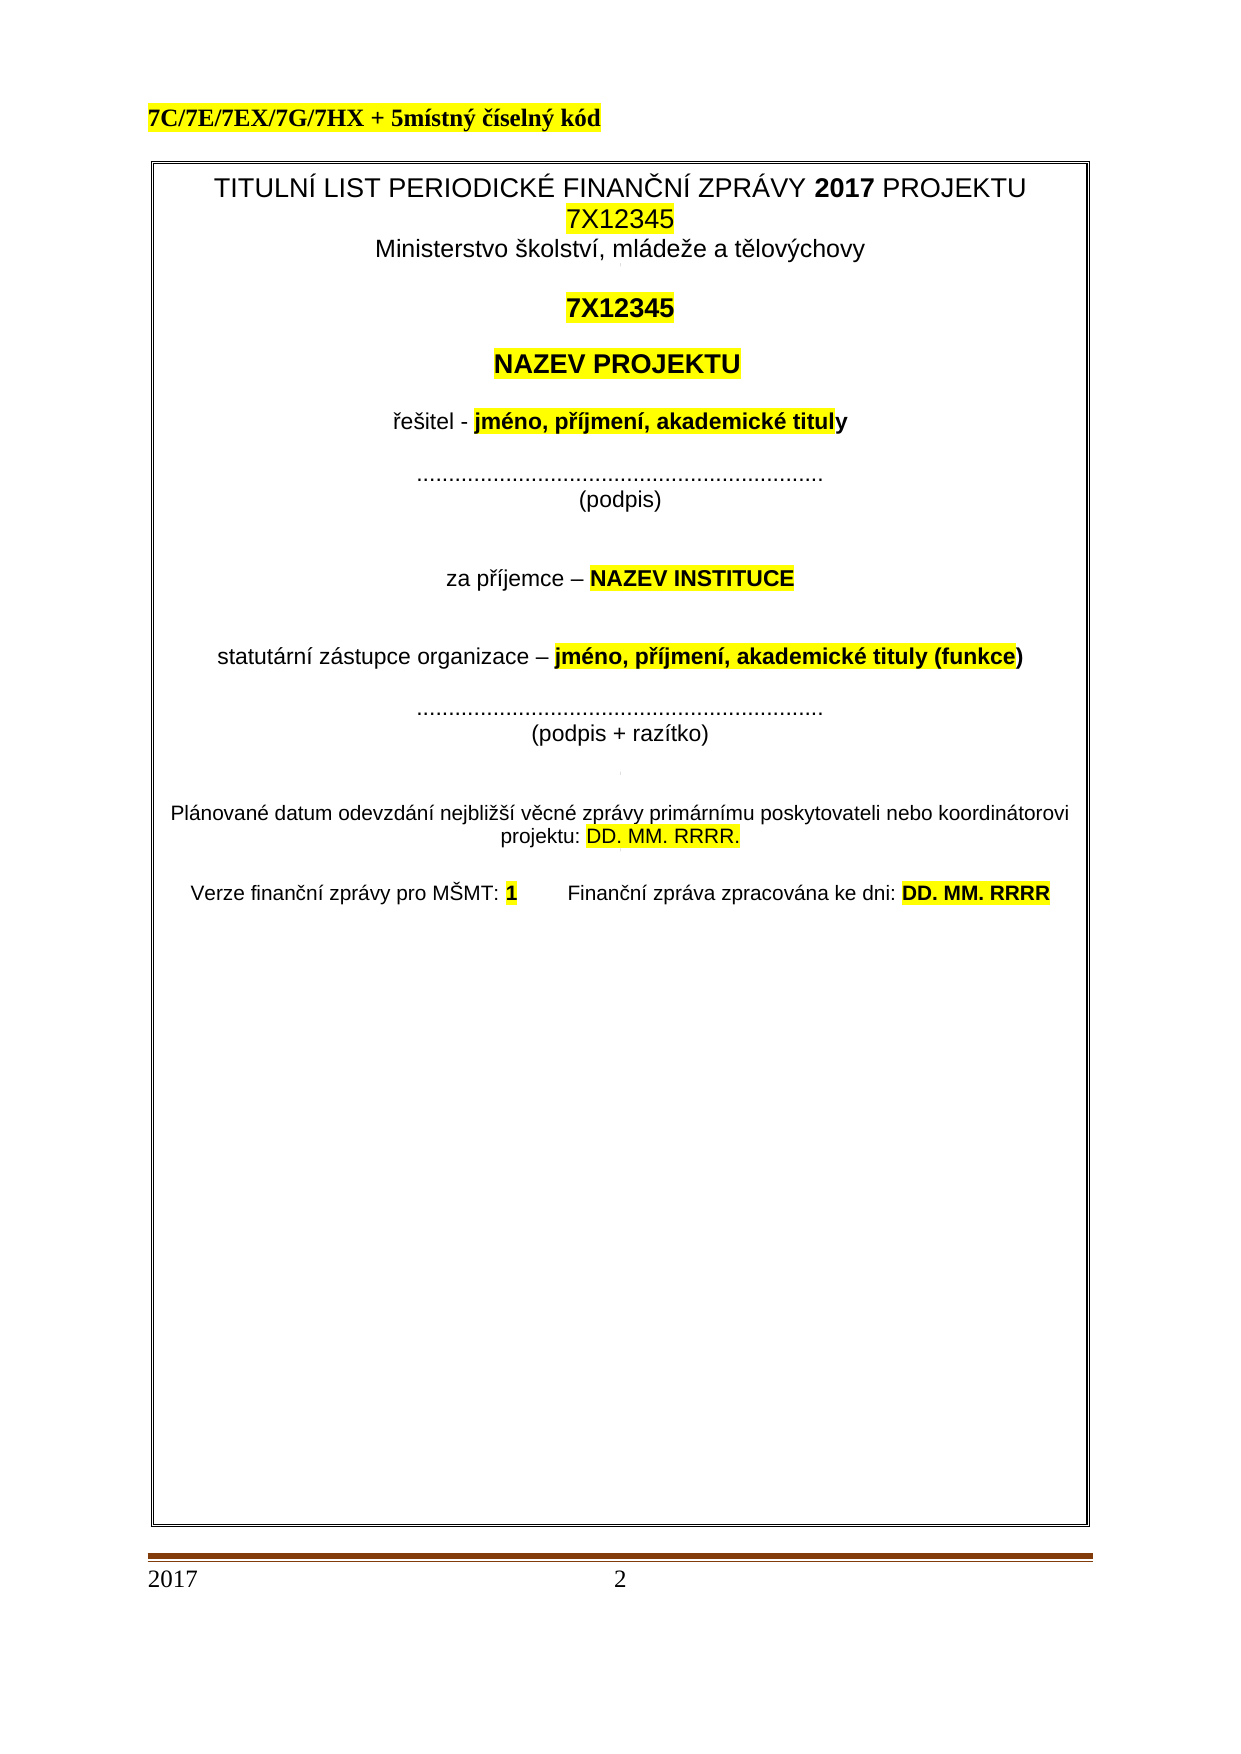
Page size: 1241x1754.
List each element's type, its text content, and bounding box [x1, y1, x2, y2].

table_header TITULNÍ LIST PERIODICKÉ FINANČNÍ ZPRÁVY 2017 PROJEKTU 7X12345 Ministerstvo školství, mládeže a tělovýchovy 7X12345 NAZEV PROJEKTU řešitel - jméno, příjmení, akademické tituly ................................................................ (podpis) za příjemce – NAZEV INSTITUCE statutární zástupce organizace – jméno, příjmení, akademické tituly (funkce) ................................................................ (podpis + razítko) Plánované datum odevzdání nejbližší věcné zprávy primárnímu poskytovateli nebo koordinátorovi projektu: DD. MM. RRRR. Verze finanční zprávy pro MŠMT: 1 Finanční zpráva zpracována ke dni: DD. MM. RRRR [154, 164, 1086, 1524]
